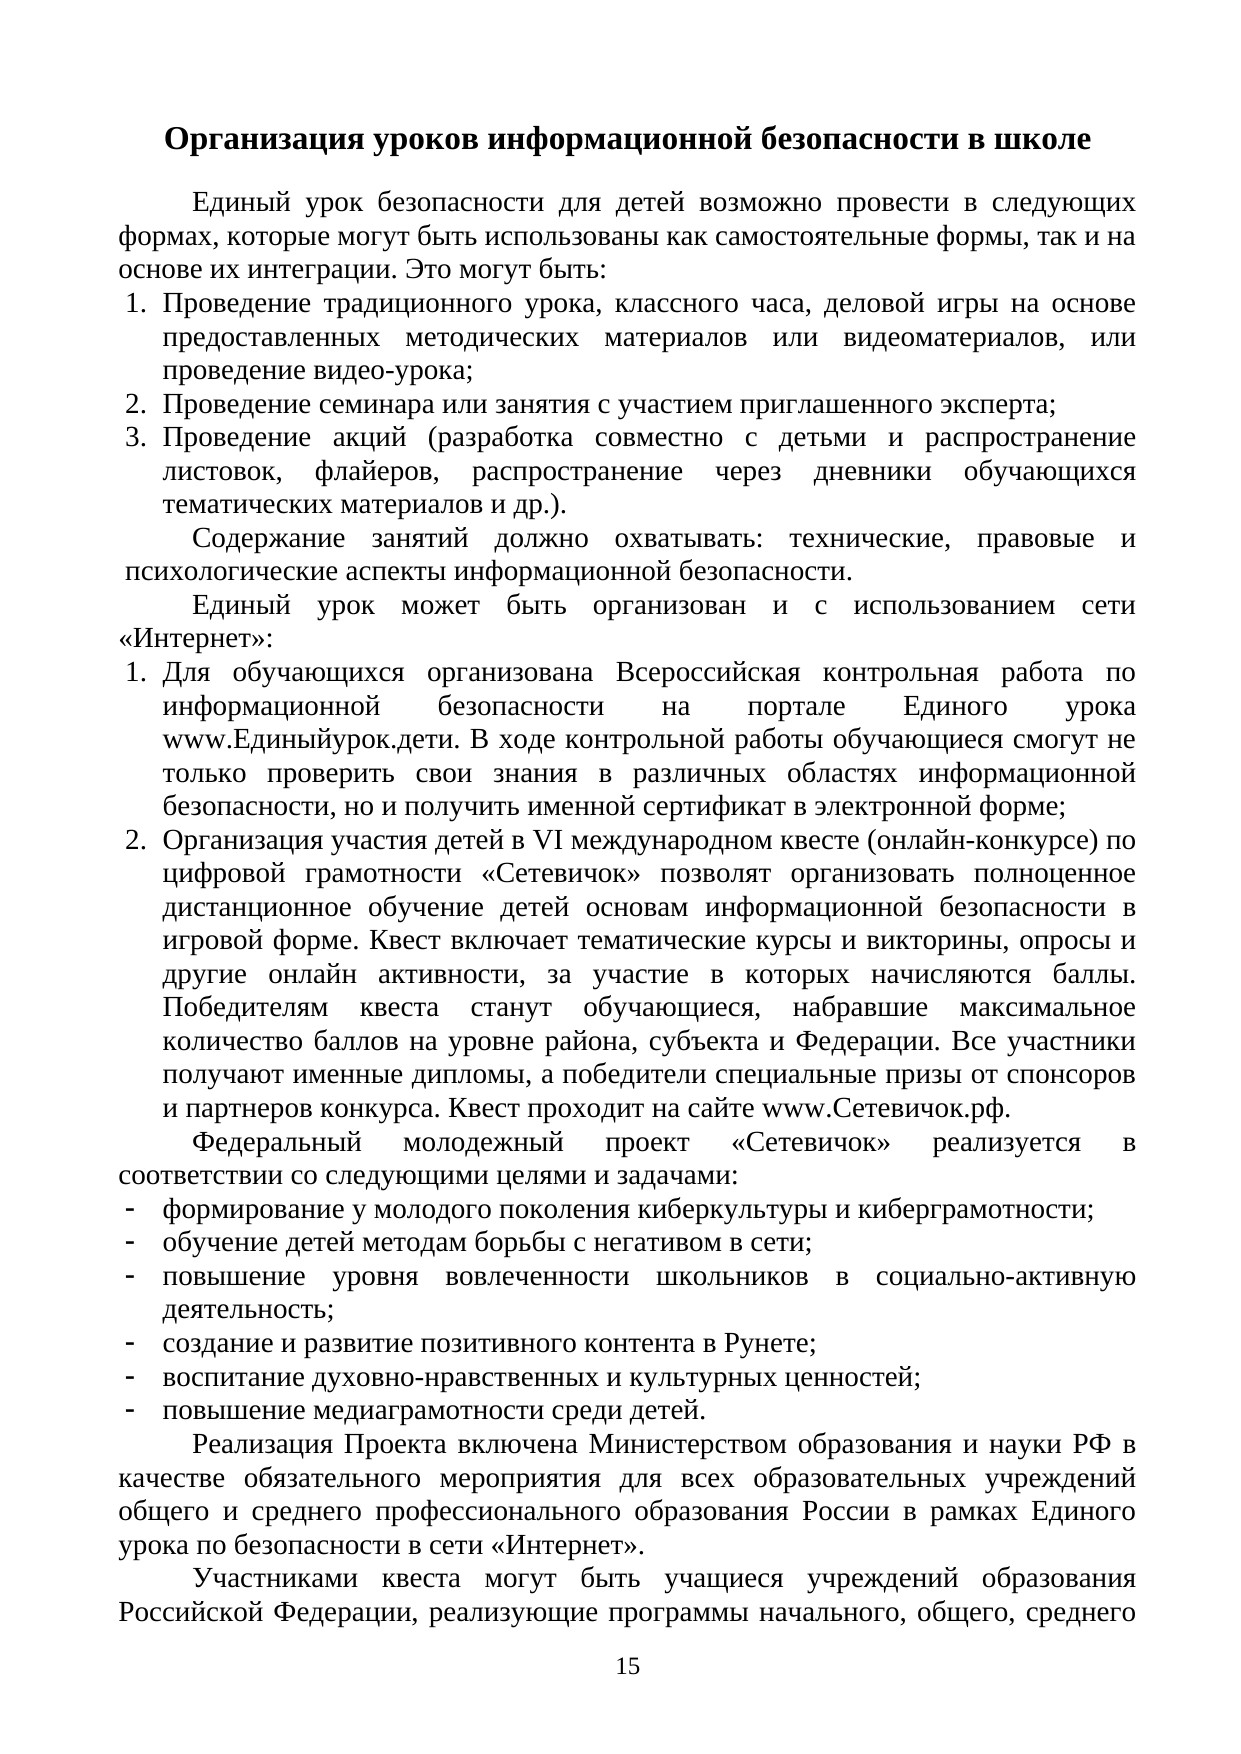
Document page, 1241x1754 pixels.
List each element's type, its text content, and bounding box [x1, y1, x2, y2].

text Единый урок безопасности для детей возможно провести в следующих формах, которые могут быть использованы как самостоятельные формы, так и на основе их интеграции. Это могут быть: [118, 184, 1137, 285]
list Для обучающихся организована Всероссийская контрольная работа по информационной безопасности на портале Единого урока www.Единыйурок.дети. В ходе контрольной работы обучающиеся смогут не только проверить свои знания в различных областях информационной безопасности, но и получить именной сертификат в электронной форме; [125, 654, 1137, 822]
list Организация участия детей в VI международном квесте (онлайн-конкурсе) по цифровой грамотности «Сетевичок» позволят организовать полноценное дистанционное обучение детей основам информационной безопасности в игровой форме. Квест включает тематические курсы и викторины, опросы и другие онлайн активности, за участие в которых начисляются баллы. Победителям квеста станут обучающиеся, набравшие максимальное количество баллов на уровне района, субъекта и Федерации. Все участники получают именные дипломы, а победители специальные призы от спонсоров и партнеров конкурса. Квест проходит на сайте www.Сетевичок.рф. [125, 822, 1137, 1124]
subtitle Организация уроков информационной безопасности в школе [118, 118, 1137, 156]
list Проведение традиционного урока, классного часа, деловой игры на основе предоставленных методических материалов или видеоматериалов, или проведение видео-урока; [125, 285, 1137, 386]
list повышение уровня вовлеченности школьников в социально-активную деятельность; [125, 1258, 1137, 1325]
list воспитание духовно-нравственных и культурных ценностей; [125, 1359, 1137, 1392]
list создание и развитие позитивного контента в Рунете; [125, 1325, 1137, 1359]
list повышение медиаграмотности среди детей. [125, 1392, 1137, 1426]
list Проведение акций (разработка совместно с детьми и распространение листовок, флайеров, распространение через дневники обучающихся тематических материалов и др.). [125, 419, 1137, 520]
text Содержание занятий должно охватывать: технические, правовые и психологические аспекты информационной безопасности. [125, 520, 1137, 587]
text Реализация Проекта включена Министерством образования и науки РФ в качестве обязательного мероприятия для всех образовательных учреждений общего и среднего профессионального образования России в рамках Единого урока по безопасности в сети «Интернет». [118, 1426, 1137, 1560]
text Единый урок может быть организован и с использованием сети «Интернет»: [118, 587, 1137, 654]
list формирование у молодого поколения киберкультуры и киберграмотности; [125, 1191, 1137, 1224]
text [118, 1560, 1137, 1627]
list Проведение семинара или занятия с участием приглашенного эксперта; [125, 386, 1137, 419]
text Федеральный молодежный проект «Сетевичок» реализуется в соответствии со следующими целями и задачами: [118, 1124, 1137, 1191]
list обучение детей методам борьбы с негативом в сети; [125, 1224, 1137, 1258]
